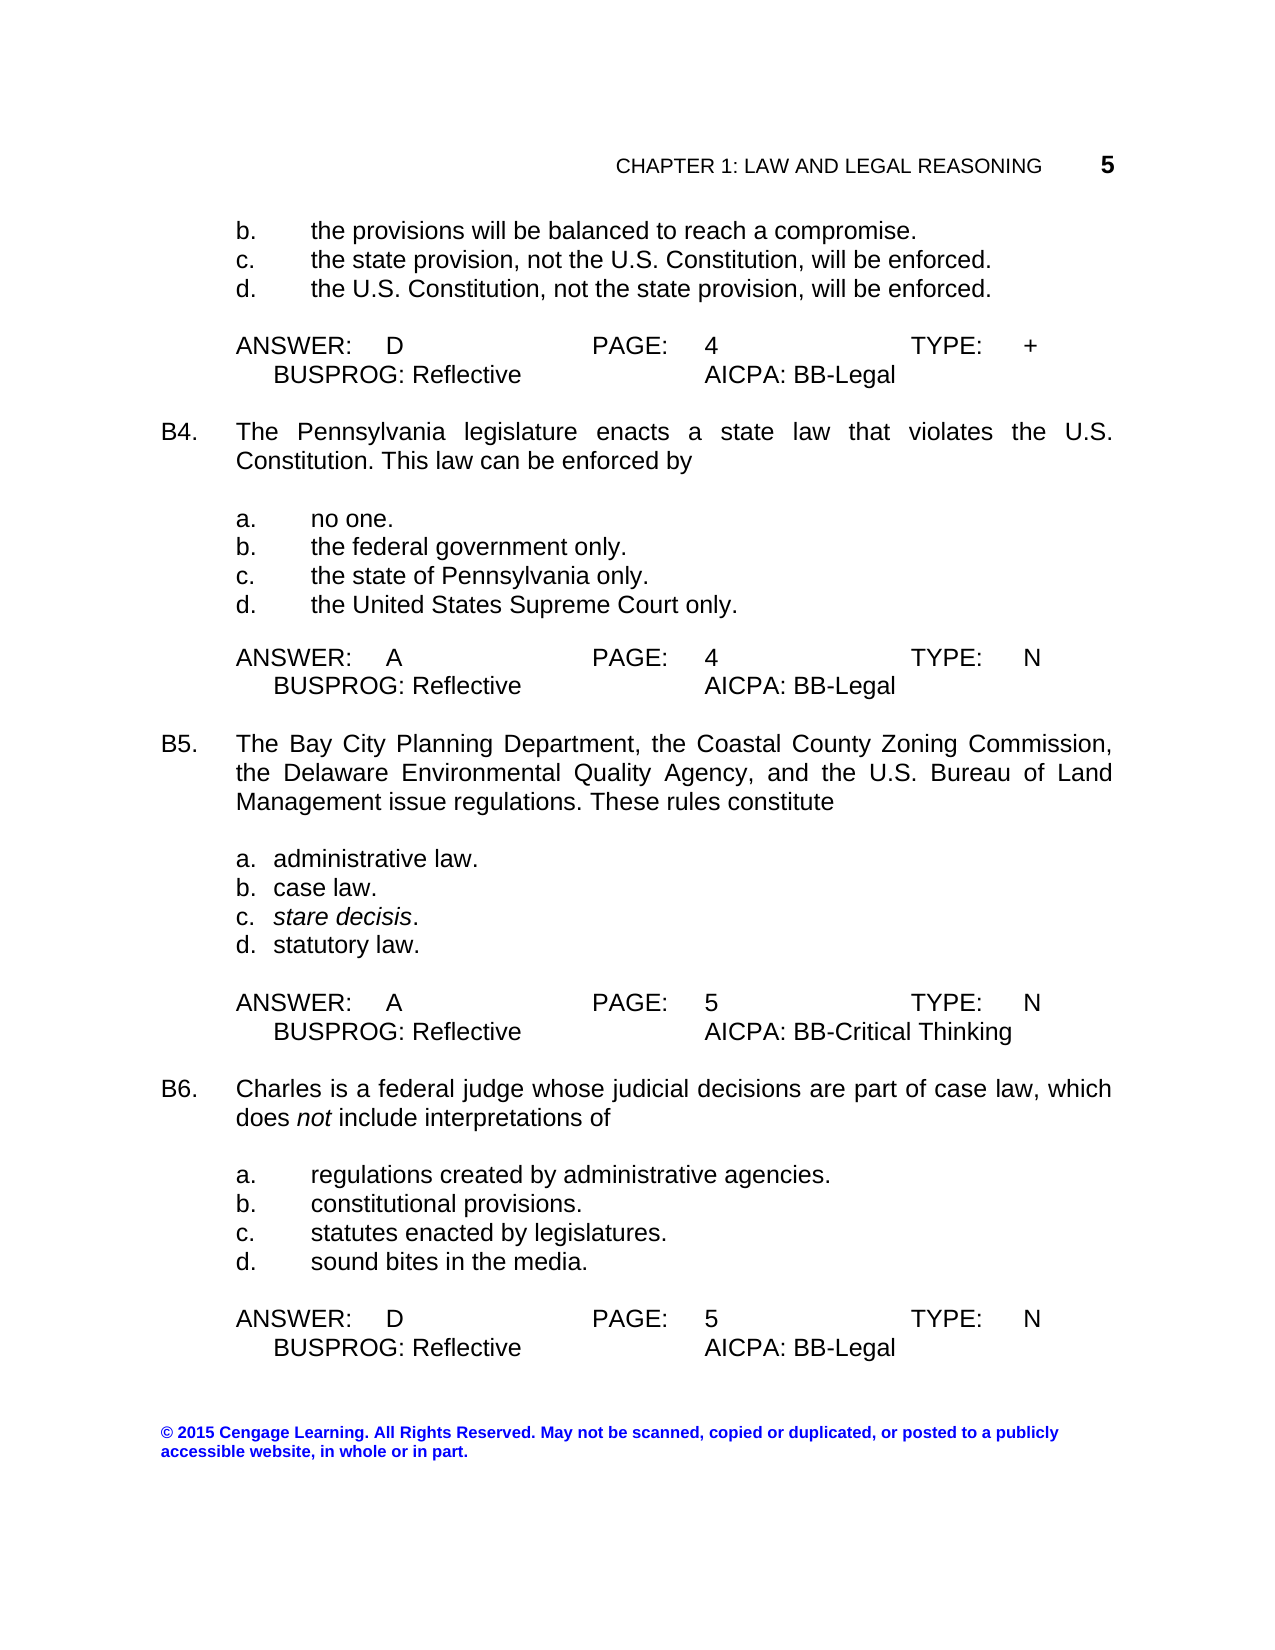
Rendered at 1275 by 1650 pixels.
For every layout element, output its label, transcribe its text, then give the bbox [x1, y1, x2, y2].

text a. regulations created by administrative agencies. [236, 1160, 1114, 1189]
text B6. Charles is a federal judge whose judicial decisions are part of case law, which does not include interpretations of [161, 1074, 1114, 1131]
text b. constitutional provisions. [236, 1189, 1114, 1218]
text c. the state provision, not the U.S. Constitution, will be enforced. [236, 245, 1114, 273]
text b. case law. [161, 873, 1114, 901]
text d. sound bites in the media. [236, 1246, 1114, 1275]
text BUSPROG: Reflective AICPA: BB-Legal [161, 360, 1114, 388]
text d. the U.S. Constitution, not the state provision, will be enforced. [236, 273, 1114, 302]
text BUSPROG: Reflective AICPA: BB-Legal [161, 671, 1114, 700]
text d. the United States Supreme Court only. [161, 590, 1114, 618]
text a. administrative law. [161, 844, 1114, 873]
text BUSPROG: Reflective AICPA: BB-Critical Thinking [161, 1016, 1114, 1045]
text ANSWER: A PAGE: 4 TYPE: N [236, 643, 1114, 671]
text BUSPROG: Reflective AICPA: BB-Legal [161, 1333, 1114, 1362]
text a. no one. [161, 503, 1114, 532]
text d. statutory law. [161, 930, 1114, 959]
text B5. The Bay City Planning Department, the Coastal County Zoning Commission, the Delaware Environmental Quality Agency, and the U.S. Bureau of Land Management issue regulations. These rules constitute [161, 729, 1114, 815]
text c. statutes enacted by legislatures. [236, 1218, 1114, 1246]
text B4. The Pennsylvania legislature enacts a state law that violates the U.S. Constitution. This law can be enforced by [161, 417, 1114, 475]
text ANSWER: A PAGE: 5 type: N [161, 988, 1114, 1016]
text ANSWER: D PAGE: 5 TYPE: N [161, 1304, 1114, 1333]
text c. stare decisis. [161, 901, 1114, 930]
text b. the federal government only. [161, 532, 1114, 561]
text b. the provisions will be balanced to reach a compromise. [236, 216, 1114, 245]
text c. the state of Pennsylvania only. [161, 561, 1114, 590]
text ANSWER: D PAGE: 4 TYPE: + [161, 331, 1114, 360]
